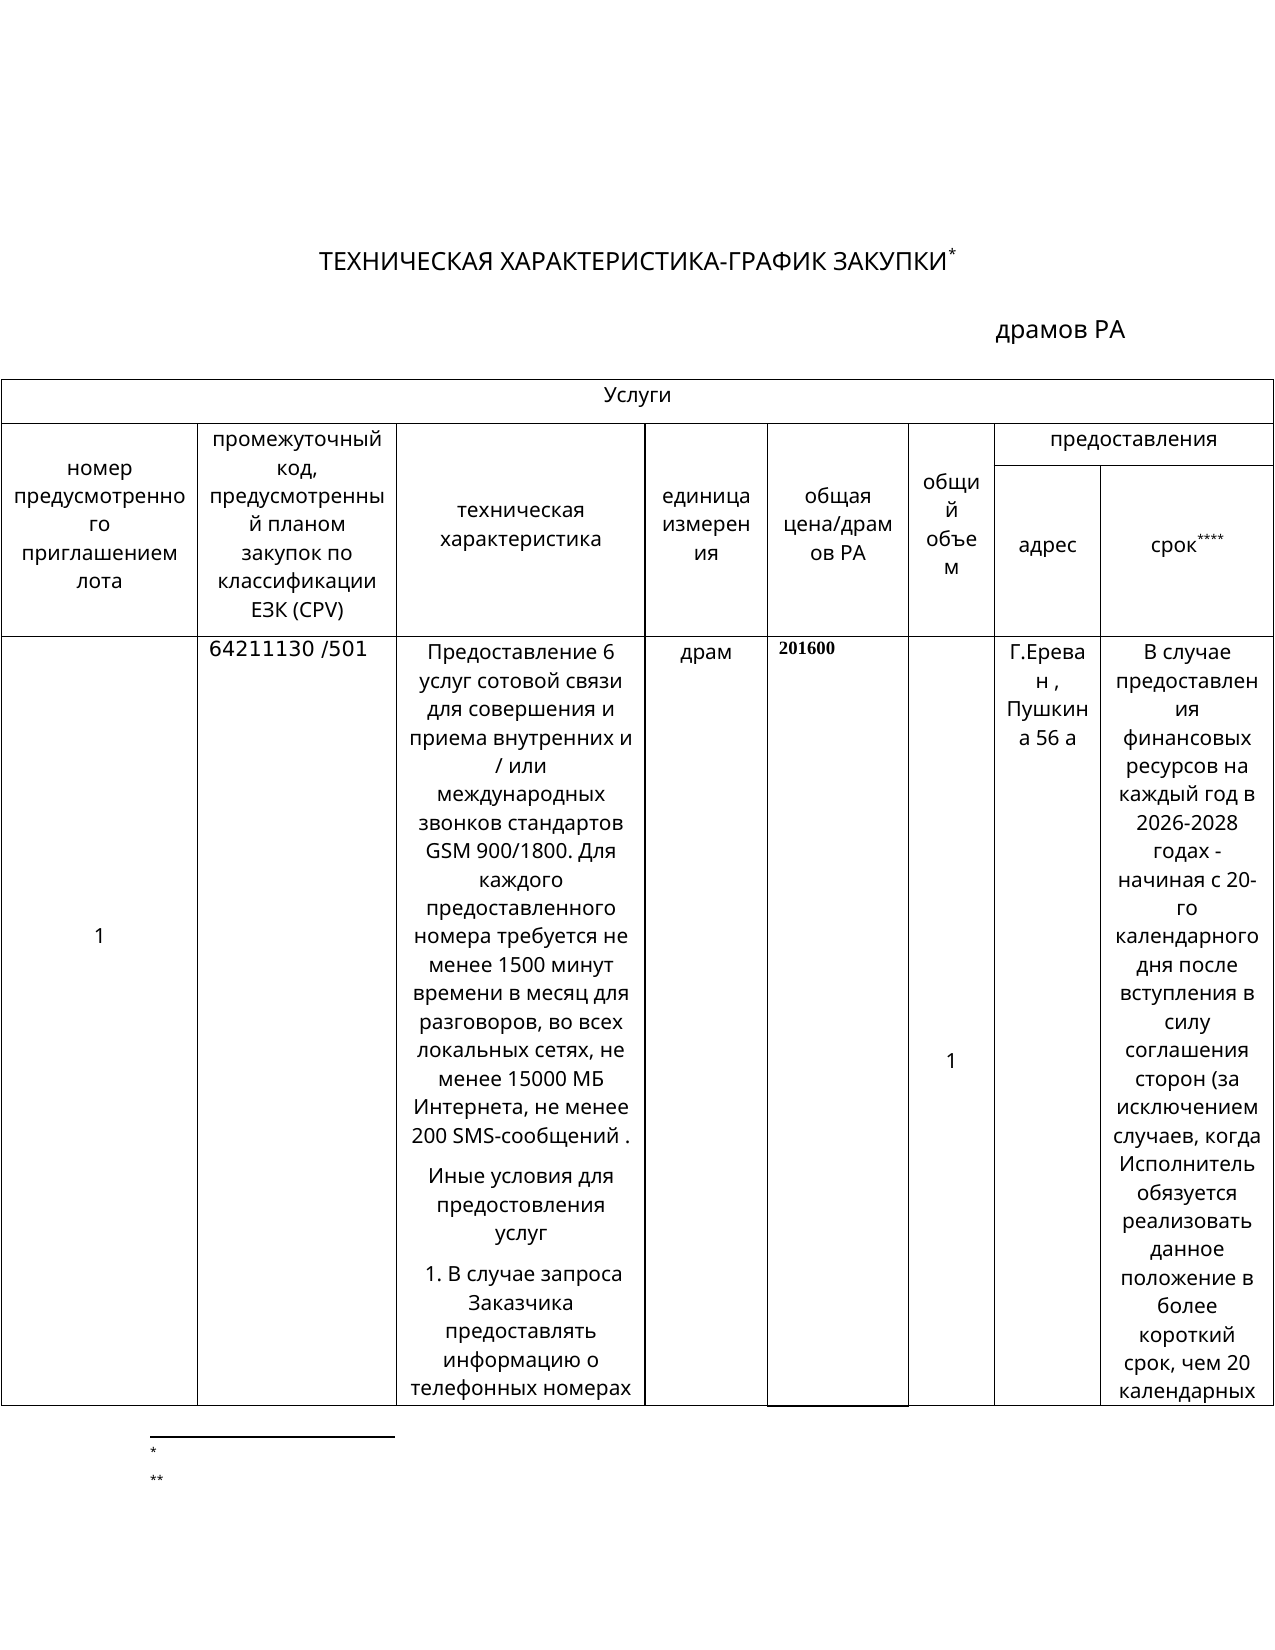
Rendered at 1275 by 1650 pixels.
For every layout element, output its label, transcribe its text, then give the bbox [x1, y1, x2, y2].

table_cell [1101, 637, 1273, 1405]
table_cell адрес [995, 466, 1100, 636]
table_cell 64211130 /501 [198, 637, 396, 1405]
table_header Услуги [2, 380, 1273, 423]
table_cell общая цена/драмов РА [768, 424, 908, 636]
text драмов РА [150, 311, 1125, 346]
table_cell общий объем [909, 424, 994, 636]
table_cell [397, 637, 644, 1405]
table_cell драм [646, 637, 767, 1405]
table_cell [995, 637, 1100, 1405]
text ТЕХНИЧЕСКАЯ ХАРАКТЕРИСТИКА-ГРАФИК ЗАКУПКИ* [150, 244, 1125, 278]
table_cell 201600 [768, 637, 908, 1405]
table_cell предоставления [995, 424, 1273, 465]
table_cell 1 [2, 637, 197, 1405]
table_cell номер предусмотренного приглашением лота [2, 424, 197, 636]
table_cell промежуточный код, предусмотренный планом закупок по классификации ЕЗК (CPV) [198, 424, 396, 636]
table_cell 1 [909, 637, 994, 1405]
table_cell единица измерения [646, 424, 767, 636]
table_cell срок** [1101, 466, 1273, 636]
table_cell техническая характеристика [397, 424, 644, 636]
